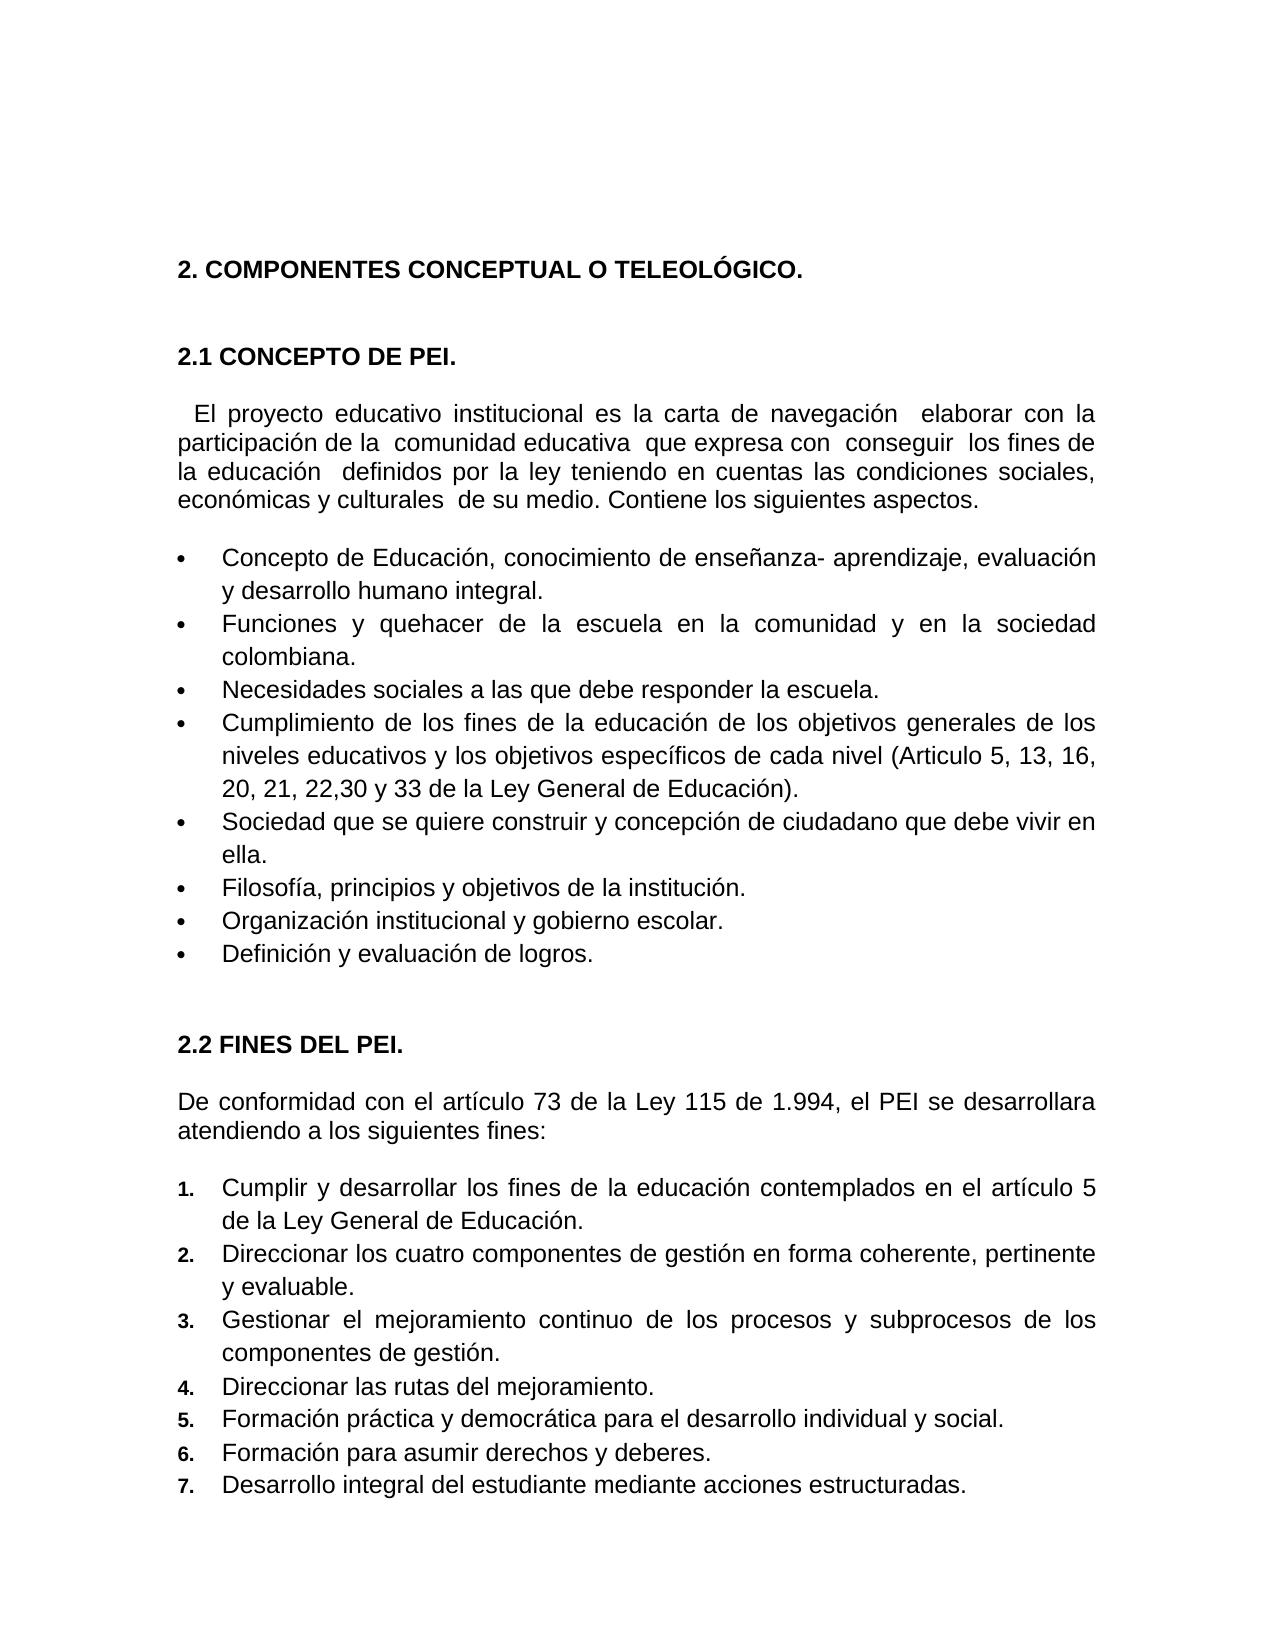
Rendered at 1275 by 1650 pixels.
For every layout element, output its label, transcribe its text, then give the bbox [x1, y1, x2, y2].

list Necesidades sociales a las que debe responder la escuela. [177, 675, 1098, 704]
list De conformidad con el artículo 73 de la Ley 115 de 1.994, el PEI se desarrollara atendiendo a los siguientes fines: [177, 1087, 1098, 1144]
list Direccionar los cuatro componentes de gestión en forma coherente, pertinente y evaluable. [177, 1239, 1098, 1301]
list Cumplir y desarrollar los fines de la educación contemplados en el artículo 5 de la Ley General de Educación. [177, 1173, 1098, 1235]
list Formación práctica y democrática para el desarrollo individual y social. [177, 1404, 1098, 1433]
list Filosofía, principios y objetivos de la institución. [177, 873, 1098, 902]
list Gestionar el mejoramiento continuo de los procesos y subprocesos de los componentes de gestión. [177, 1305, 1098, 1367]
list Concepto de Educación, conocimiento de enseñanza- aprendizaje, evaluación y desarrollo humano integral. [177, 543, 1098, 604]
list 2.1 CONCEPTO DE PEI. [177, 342, 1098, 370]
list Direccionar las rutas del mejoramiento. [177, 1371, 1098, 1400]
list Desarrollo integral del estudiante mediante acciones estructuradas. [177, 1471, 1098, 1499]
list Funciones y quehacer de la escuela en la comunidad y en la sociedad colombiana. [177, 609, 1098, 671]
list Cumplimiento de los fines de la educación de los objetivos generales de los niveles educativos y los objetivos específicos de cada nivel (Articulo 5, 13, 16, 20, 21, 22,30 y 33 de la Ley General de Educación). [177, 708, 1098, 803]
list Definición y evaluación de logros. [177, 939, 1098, 968]
list Sociedad que se quiere construir y concepción de ciudadano que debe vivir en ella. [177, 807, 1098, 869]
list 2. COMPONENTES CONCEPTUAL O TELEOLÓGICO. [177, 255, 1098, 284]
list 2.2 FINES DEL PEI. [177, 1029, 1098, 1058]
list Organización institucional y gobierno escolar. [177, 906, 1098, 935]
list El proyecto educativo institucional es la carta de navegación elaborar con la participación de la comunidad educativa que expresa con conseguir los fines de la educación definidos por la ley teniendo en cuentas las condiciones sociales, económicas y culturales de su medio. Contiene los siguientes aspectos. [148, 399, 1098, 514]
list Formación para asumir derechos y deberes. [177, 1437, 1098, 1466]
